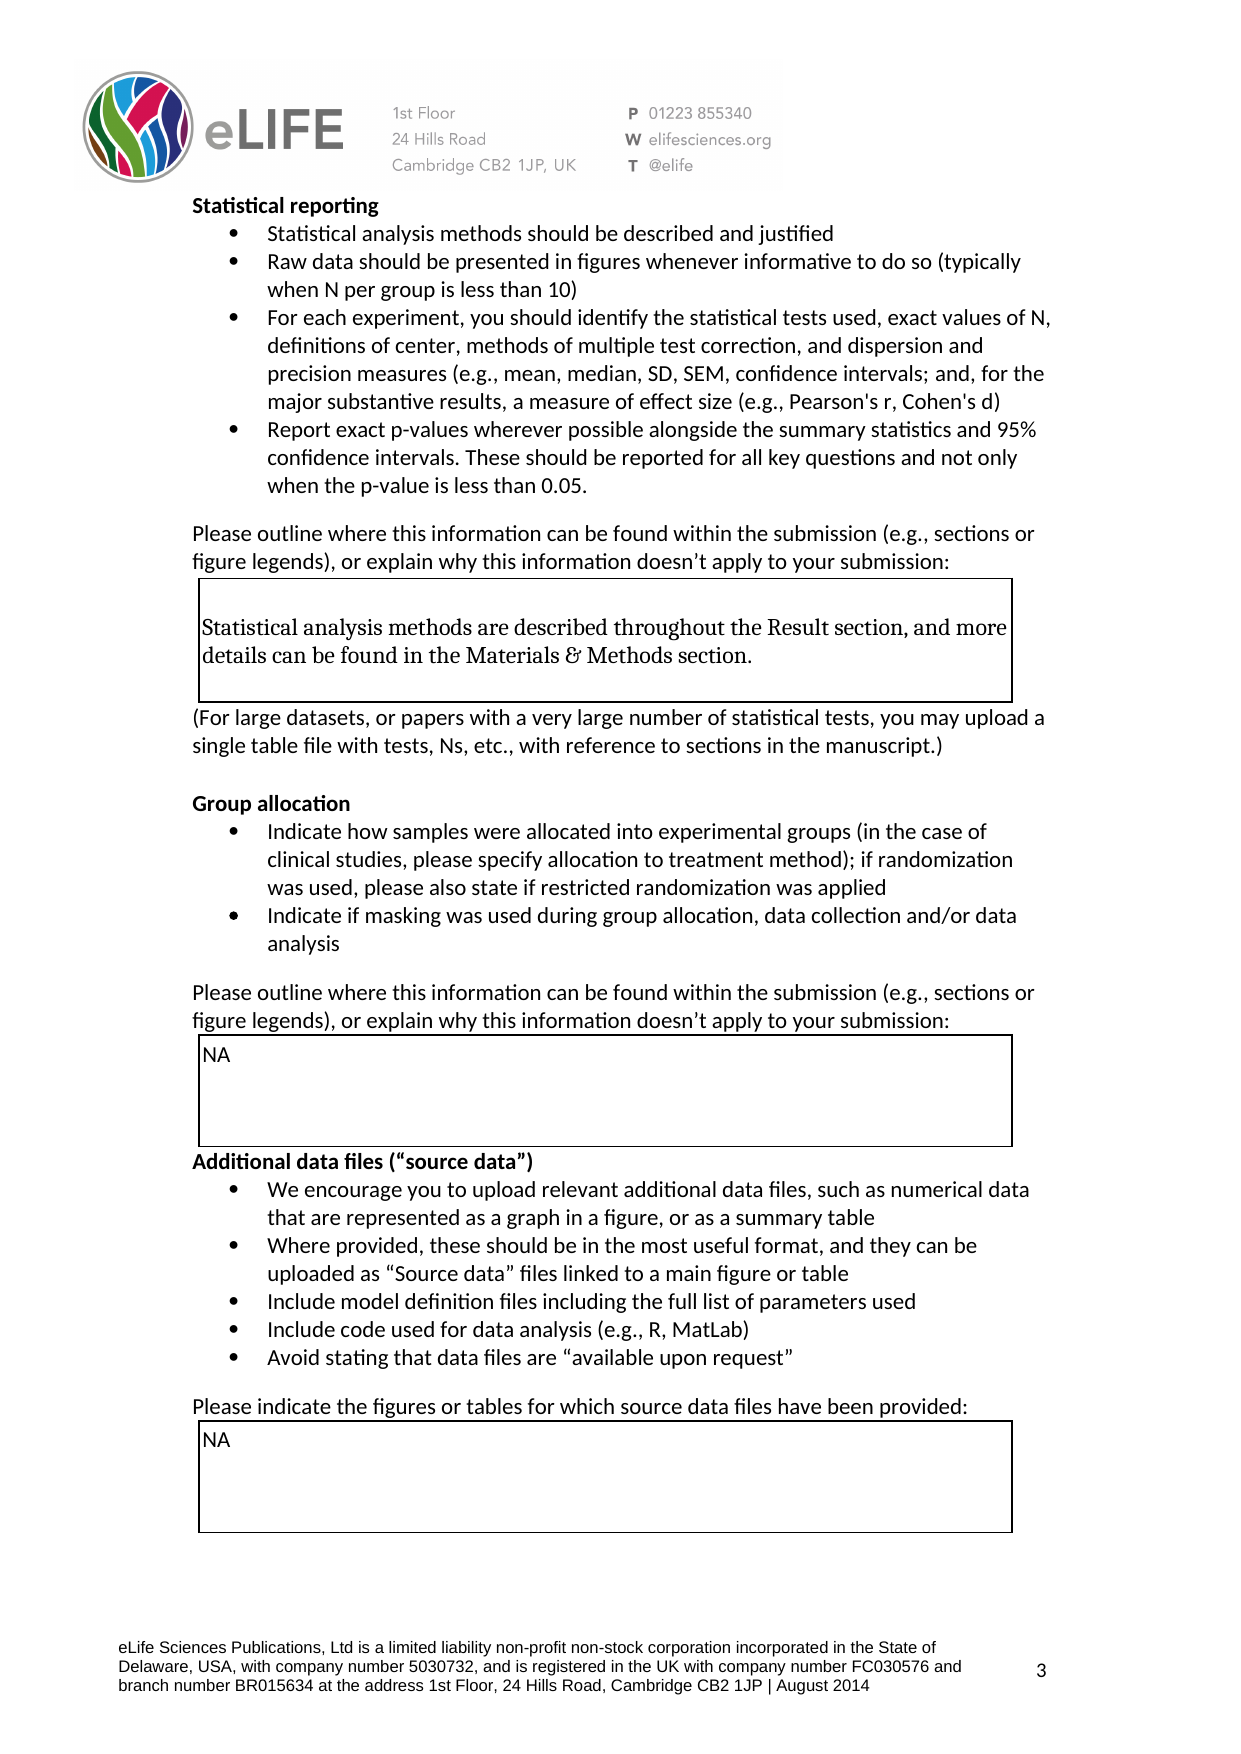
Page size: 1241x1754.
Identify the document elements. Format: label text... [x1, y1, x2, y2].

list Indicate how samples were allocated into experimental groups (in the case of clinical studies, please specify allocation to treatment method); if randomization was used, please also state if restricted randomization was applied [229, 817, 1053, 901]
list Raw data should be presented in figures whenever informative to do so (typically when N per group is less than 10) [229, 247, 1053, 303]
list Include model definition files including the full list of parameters used [229, 1287, 1053, 1315]
text Group allocation [192, 789, 1053, 817]
text Statistical reporting [192, 191, 1053, 219]
text Please indicate the figures or tables for which source data files have been provided: [192, 1392, 1053, 1420]
list Indicate if masking was used during group allocation, data collection and/or data analysis [229, 901, 1053, 957]
text Please outline where this information can be found within the submission (e.g., sections or figure legends), or explain why this information doesn’t apply to your submission: [192, 978, 1053, 1034]
text Additional data files (“source data”) [192, 1064, 1053, 1175]
list Report exact p-values wherever possible alongside the summary statistics and 95% confidence intervals. These should be reported for all key questions and not only when the p-value is less than 0.05. [229, 415, 1053, 499]
text (For large datasets, or papers with a very large number of statistical tests, you may upload a single table file with tests, Ns, etc., with reference to sections in the manuscript.) [192, 603, 1053, 759]
text NA [200, 1423, 1011, 1456]
text Statistical analysis methods are described throughout the Result section, and more details can be found in the Materials & Methods section. [202, 614, 1009, 669]
list We encourage you to upload relevant additional data files, such as numerical data that are represented as a graph in a figure, or as a summary table [229, 1175, 1053, 1231]
list Include code used for data analysis (e.g., R, MatLab) [229, 1315, 1053, 1343]
list Avoid stating that data files are “available upon request” [229, 1343, 1053, 1371]
list For each experiment, you should identify the statistical tests used, exact values of N, definitions of center, methods of multiple test correction, and dispersion and precision measures (e.g., mean, median, SD, SEM, confidence intervals; and, for the major substantive results, a measure of effect size (e.g., Pearson's r, Cohen's d) [229, 303, 1053, 415]
list Statistical analysis methods should be described and justified [229, 219, 1053, 247]
text Please outline where this information can be found within the submission (e.g., sections or figure legends), or explain why this information doesn’t apply to your submission: [192, 519, 1053, 575]
text NA [200, 1038, 1011, 1070]
list Where provided, these should be in the most useful format, and they can be uploaded as “Source data” files linked to a main figure or table [229, 1231, 1053, 1287]
picture [73, 59, 784, 191]
